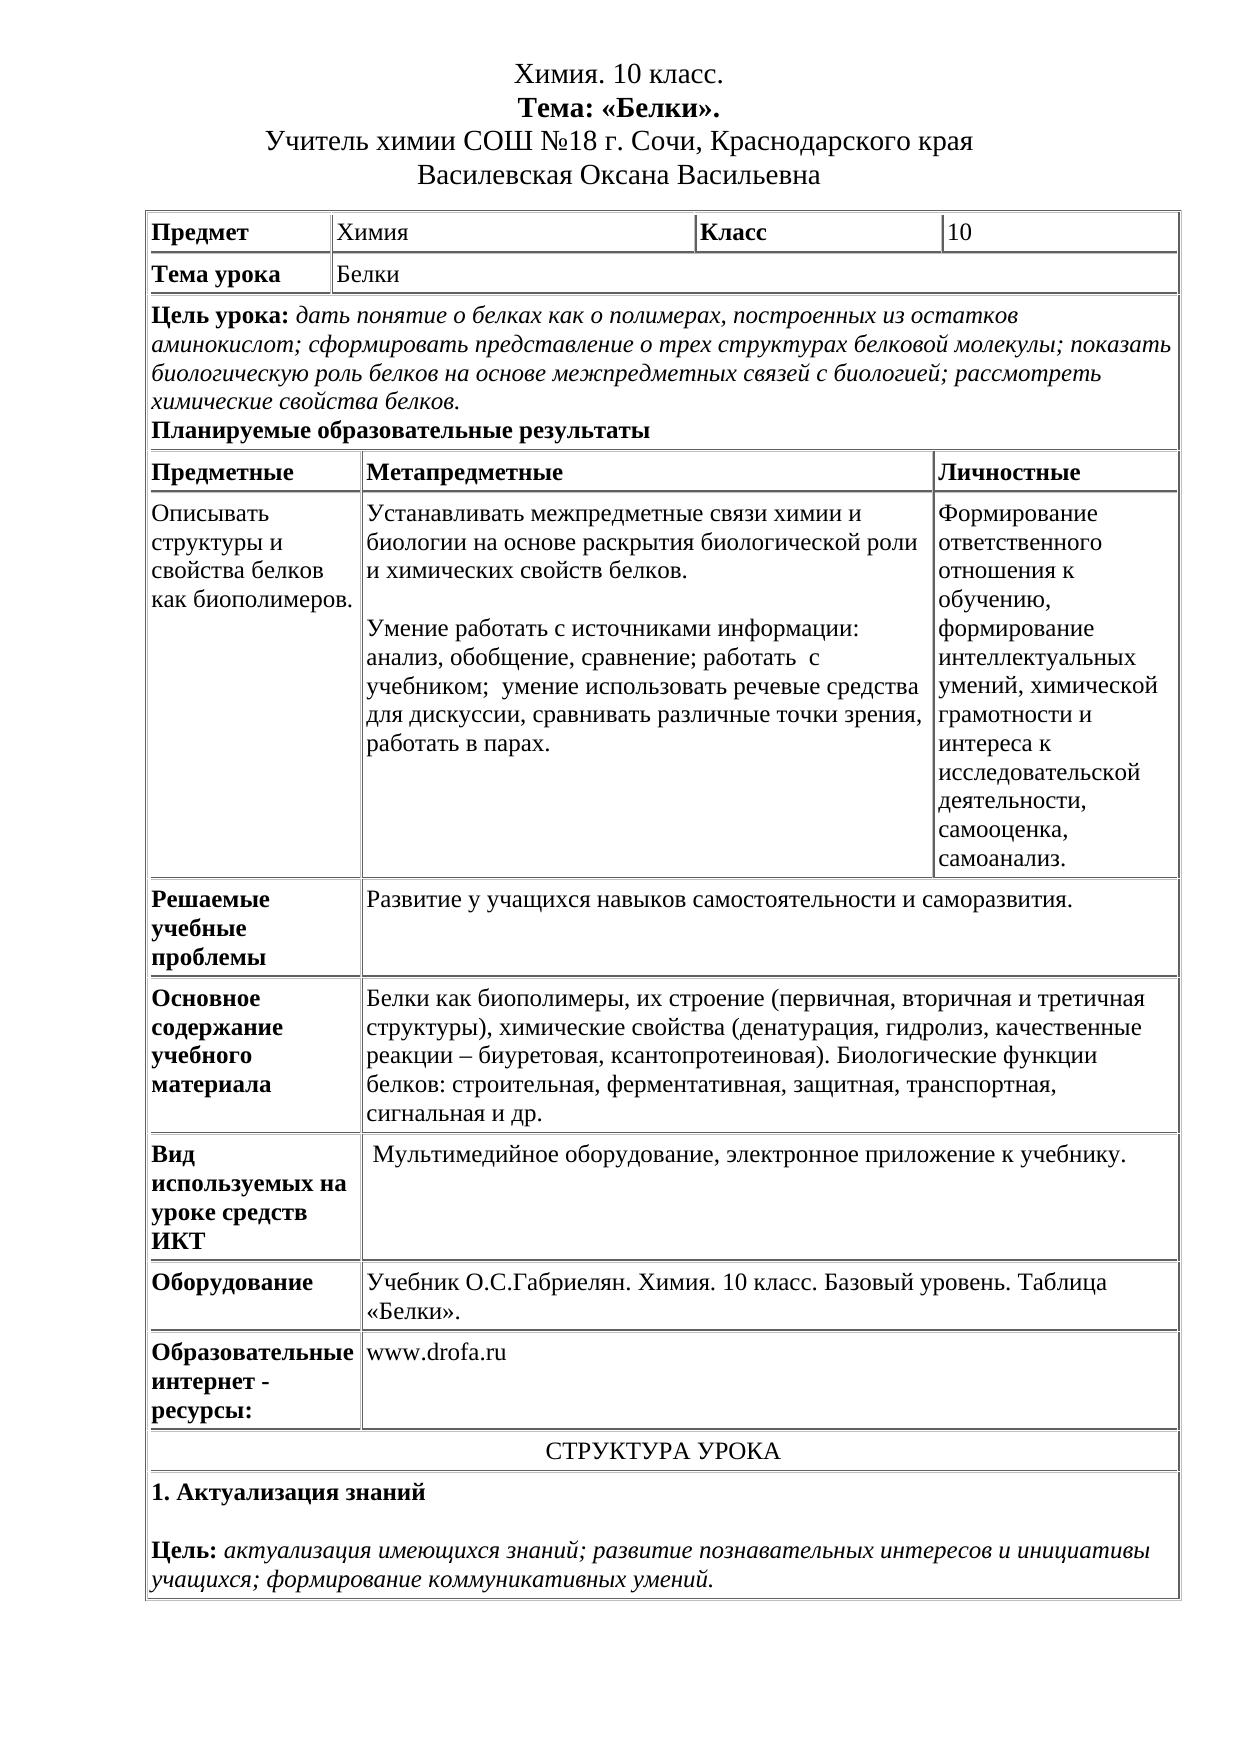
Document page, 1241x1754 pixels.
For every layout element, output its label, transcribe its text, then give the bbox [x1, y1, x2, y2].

table_cell Мультимедийное оборудование, электронное приложение к учебнику. [361, 1132, 1180, 1259]
table_header Предмет [148, 213, 332, 251]
text Тема: «Белки». [56, 90, 1181, 123]
table_cell Решаемые учебные проблемы [148, 876, 360, 975]
table_header Класс [695, 213, 942, 251]
table_cell Оборудование [148, 1259, 360, 1329]
table_cell www.drofa.ru [363, 1329, 1179, 1428]
table_cell Метапредметные [363, 452, 932, 490]
table_cell Цель урока: дать понятие о белках как о полимерах, построенных из остатков аминокислот; сформировать представление о трех структурах белковой молекулы; показать биологическую роль белков на основе межпредметных связей с биологией; рассмотреть химические свойства белков. Планируемые образовательные результаты [148, 292, 1179, 449]
text Химия. 10 класс. [56, 56, 1181, 90]
table_cell Белки [333, 251, 1178, 292]
table_cell Белки как биополимеры, их строение (первичная, вторичная и третичная структуры), химические свойства (денатурация, гидролиз, качественные реакции – биуретовая, ксантопротеиновая). Биологические функции белков: строительная, ферментативная, защитная, транспортная, сигнальная и др. [363, 975, 1179, 1132]
table_cell СТРУКТУРА УРОКА [148, 1428, 1179, 1469]
table_cell Развитие у учащихся навыков самостоятельности и саморазвития. [363, 876, 1179, 975]
table_cell Тема урока [148, 251, 330, 292]
table_cell Вид используемых на уроке средств ИКТ [146, 1132, 361, 1259]
table_cell Основное содержание учебного материала [148, 975, 360, 1132]
text Учитель химии СОШ №18 г. Сочи, Краснодарского края [56, 123, 1181, 157]
table_cell Образовательные интернет - ресурсы: [148, 1329, 360, 1428]
table_header Химия [332, 211, 695, 251]
table_cell Устанавливать межпредметные связи химии и биологии на основе раскрытия биологической роли и химических свойств белков. Умение работать с источниками информации: анализ, обобщение, сравнение; работать с учебником; умение использовать речевые средства для дискуссии, сравнивать различные точки зрения, работать в парах. [363, 493, 932, 876]
table_cell Предметные [146, 449, 361, 490]
table_cell Формирование ответственного отношения к обучению, формирование интеллектуальных умений, химической грамотности и интереса к исследовательской деятельности, самооценка, самоанализ. [935, 490, 1178, 876]
table_cell Описывать структуры и свойства белков как биополимеров. [148, 490, 360, 876]
table_cell Личностные [933, 449, 1180, 490]
table_cell 1. Актуализация знаний Цель: актуализация имеющихся знаний; развитие познавательных интересов и инициативы учащихся; формирование коммуникативных умений. [148, 1470, 1179, 1597]
table_cell Учебник О.С.Габриелян. Химия. 10 класс. Базовый уровень. Таблица «Белки». [363, 1259, 1179, 1329]
text Василевская Оксана Васильевна [56, 157, 1181, 190]
table_header 10 [942, 213, 1178, 251]
